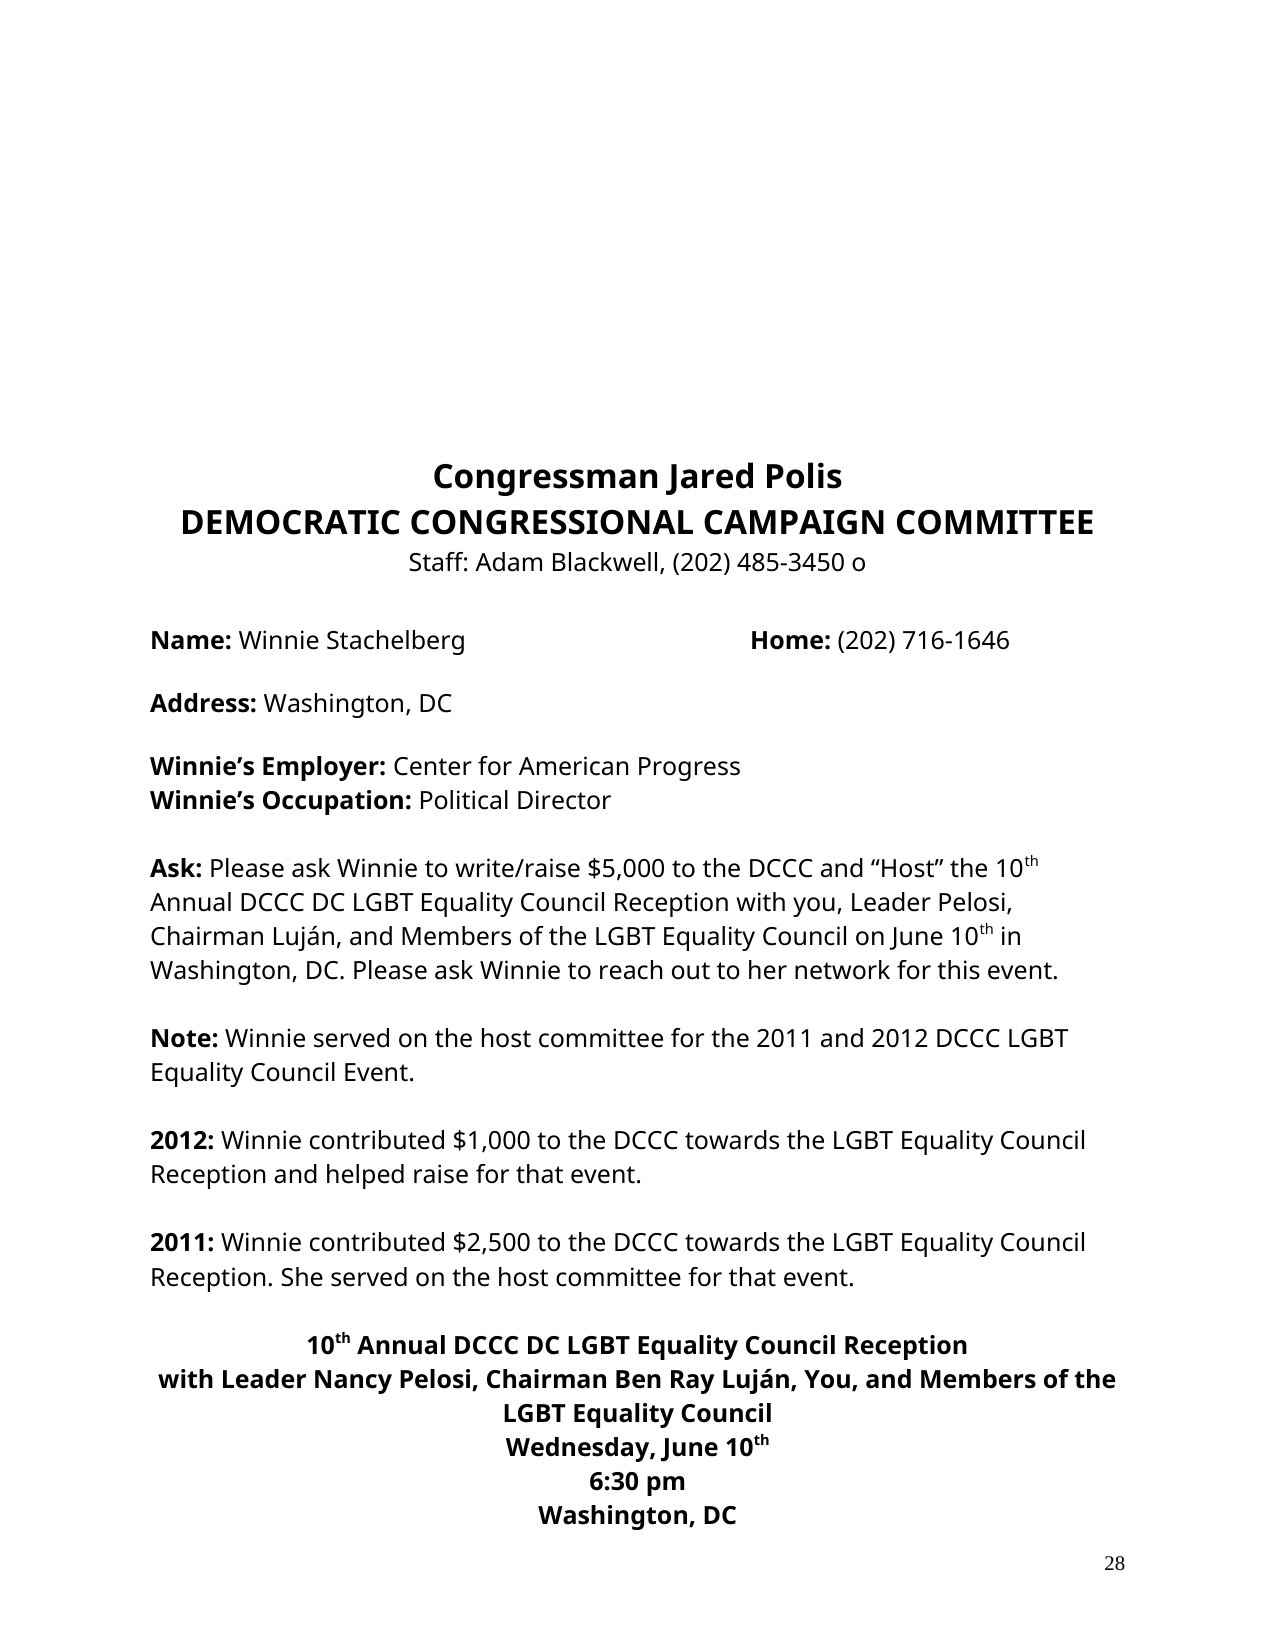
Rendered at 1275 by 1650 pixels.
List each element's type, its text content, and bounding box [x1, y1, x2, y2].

text Name: Winnie Stachelberg Home: (202) 716-1646 [150, 623, 1125, 657]
text Congressman Jared Polis [150, 453, 1125, 499]
text 2011: Winnie contributed $2,500 to the DCCC towards the LGBT Equality Council Reception. She served on the host committee for that event. [150, 1225, 1125, 1293]
text Winnie’s Employer: Center for American Progress [150, 748, 1125, 782]
text 6:30 pm [150, 1463, 1125, 1498]
text 2012: Winnie contributed $1,000 to the DCCC towards the LGBT Equality Council Reception and helped raise for that event. [150, 1123, 1125, 1191]
text Wednesday, June 10th [150, 1429, 1125, 1463]
text Winnie’s Occupation: Political Director [150, 782, 1125, 816]
text 10th Annual DCCC DC LGBT Equality Council Reception [150, 1327, 1125, 1361]
text with Leader Nancy Pelosi, Chairman Ben Ray Luján, You, and Members of the LGBT Equality Council [150, 1361, 1125, 1429]
text Staff: Adam Blackwell, (202) 485-3450 o [150, 544, 1125, 578]
text Note: Winnie served on the host committee for the 2011 and 2012 DCCC LGBT Equality Council Event. [150, 1021, 1125, 1089]
text Ask: Please ask Winnie to write/raise $5,000 to the DCCC and “Host” the 10th Annual DCCC DC LGBT Equality Council Reception with you, Leader Pelosi, Chairman Luján, and Members of the LGBT Equality Council on June 10th in Washington, DC. Please ask Winnie to reach out to her network for this event. [150, 850, 1125, 987]
text Address: Washington, DC [150, 685, 1125, 719]
text Washington, DC [150, 1498, 1125, 1532]
text DEMOCRATIC CONGRESSIONAL CAMPAIGN COMMITTEE [150, 499, 1125, 544]
